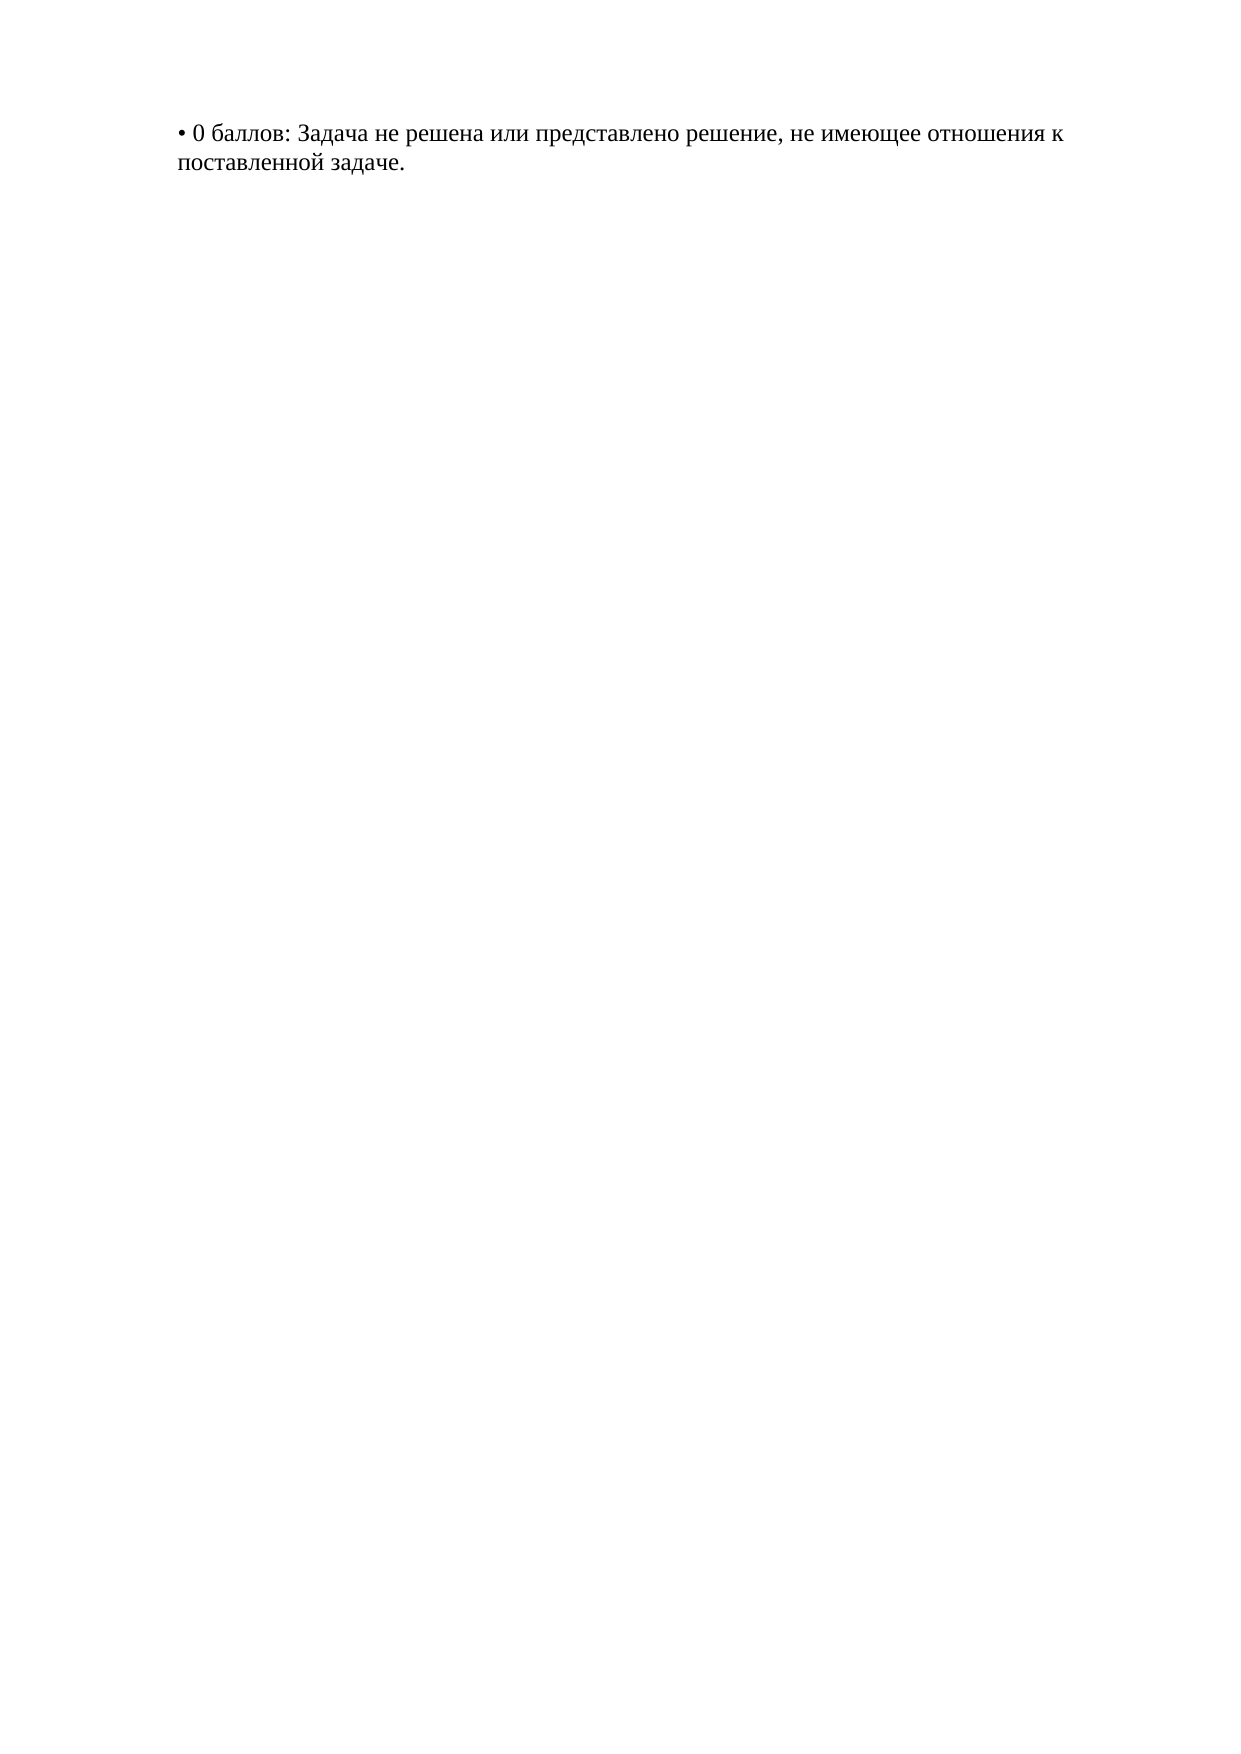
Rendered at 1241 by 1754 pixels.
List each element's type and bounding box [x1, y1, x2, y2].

text [177, 118, 1152, 176]
